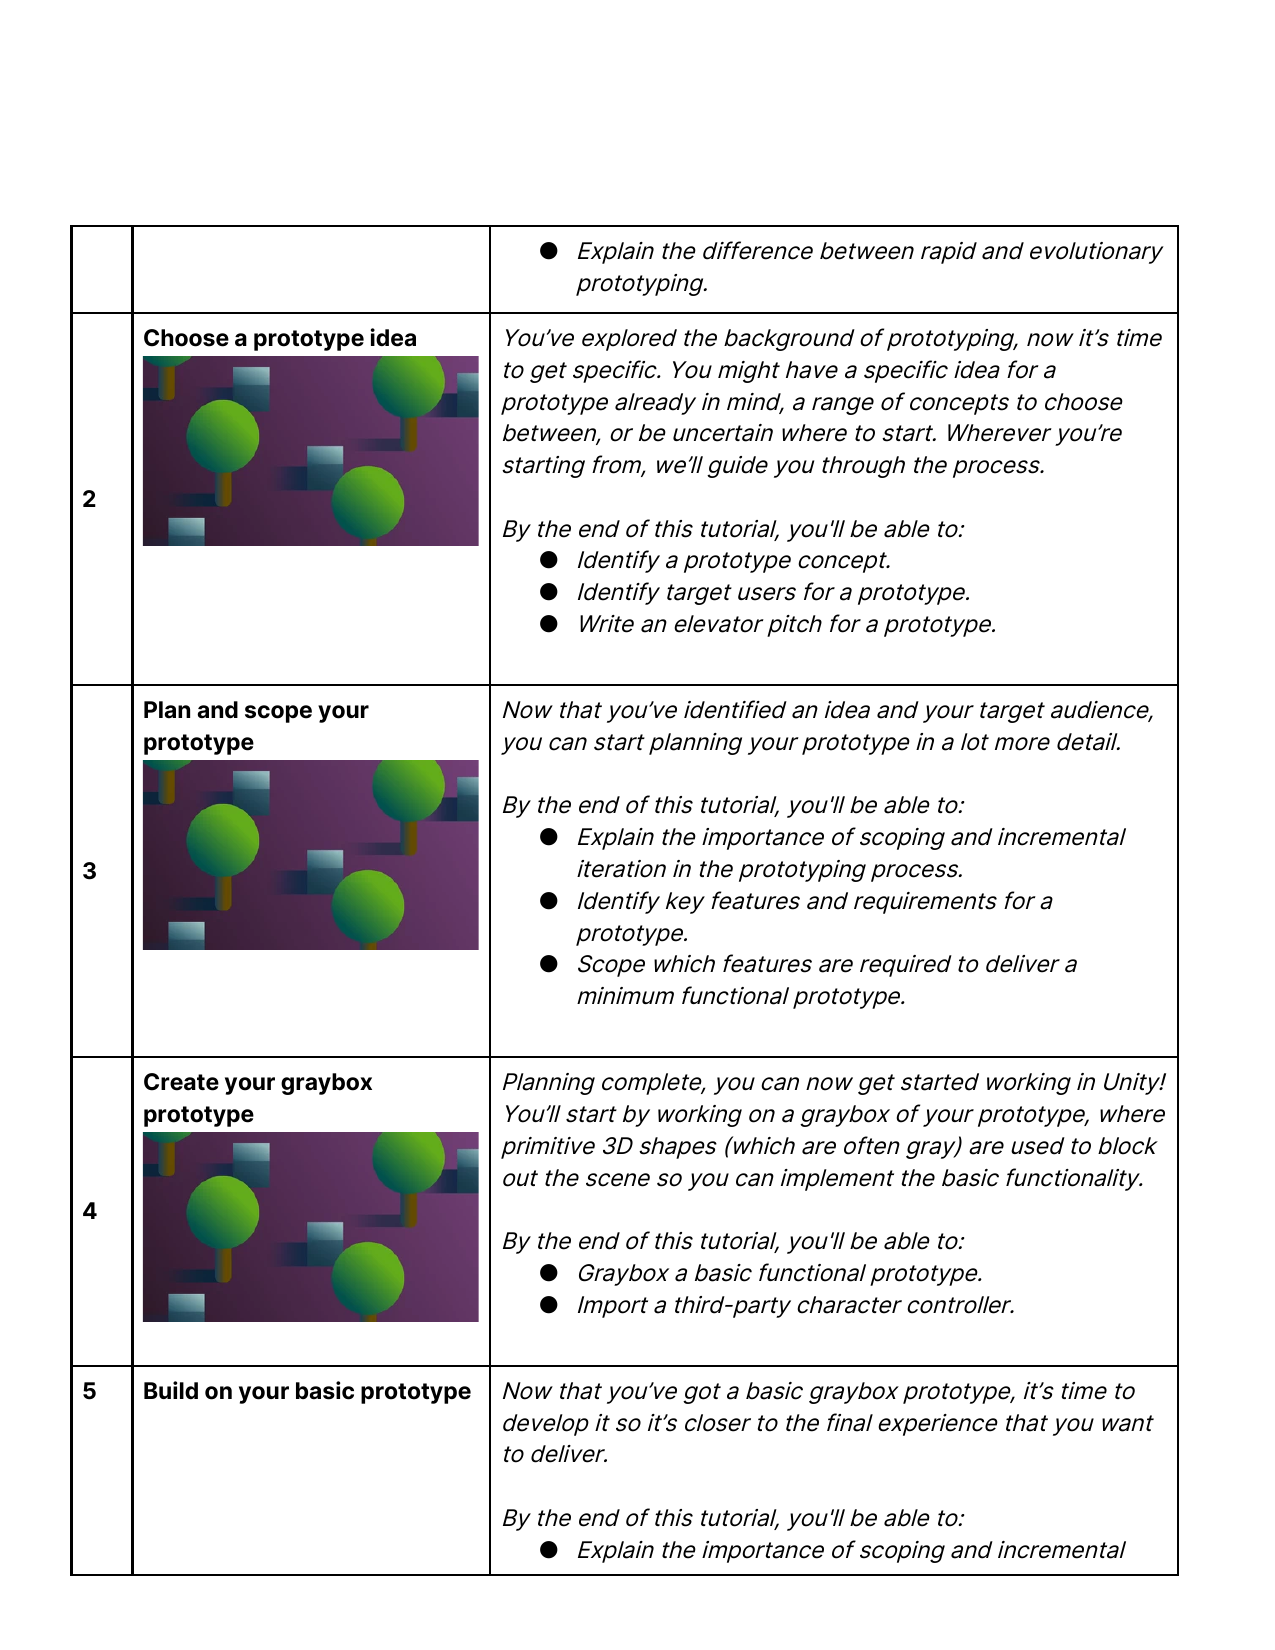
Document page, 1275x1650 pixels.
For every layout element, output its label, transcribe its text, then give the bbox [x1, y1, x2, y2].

table_cell 3 [73, 686, 131, 1056]
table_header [134, 227, 489, 312]
picture [142, 760, 479, 950]
table_cell 5 [73, 1367, 131, 1574]
table_header 1 [73, 227, 131, 312]
table_cell Choose a prototype idea [134, 314, 489, 684]
table_cell 2 [73, 314, 131, 684]
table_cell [134, 1367, 489, 1574]
table_cell Plan and scope your prototype [134, 686, 489, 1056]
table_cell 4 [73, 1058, 131, 1365]
table_cell You’ve explored the background of prototyping, now it’s time to get specific. You might have a specific idea for a prototype already in mind, a range of concepts to choose between, or be uncertain where to start. Wherever you’re starting from, we’ll guide you through the process. By the end of this tutorial, you'll be able to: Identify a prototype concept. Identify target users for a prototype. Write an elevator pitch for a prototype. [491, 314, 1177, 684]
table_cell Create your graybox prototype [134, 1058, 489, 1365]
table_cell Now that you’ve identified an idea and your target audience, you can start planning your prototype in a lot more detail. By the end of this tutorial, you'll be able to: Explain the importance of scoping and incremental iteration in the prototyping process. Identify key features and requirements for a prototype. Scope which features are required to deliver a minimum functional prototype. [491, 686, 1177, 1056]
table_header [491, 227, 1177, 312]
picture [142, 1132, 479, 1322]
table_cell Planning complete, you can now get started working in Unity! You’ll start by working on a graybox of your prototype, where primitive 3D shapes (which are often gray) are used to block out the scene so you can implement the basic functionality. By the end of this tutorial, you'll be able to: Graybox a basic functional prototype. Import a third-party character controller. [491, 1058, 1177, 1365]
picture [142, 356, 479, 546]
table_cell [491, 1367, 1177, 1574]
